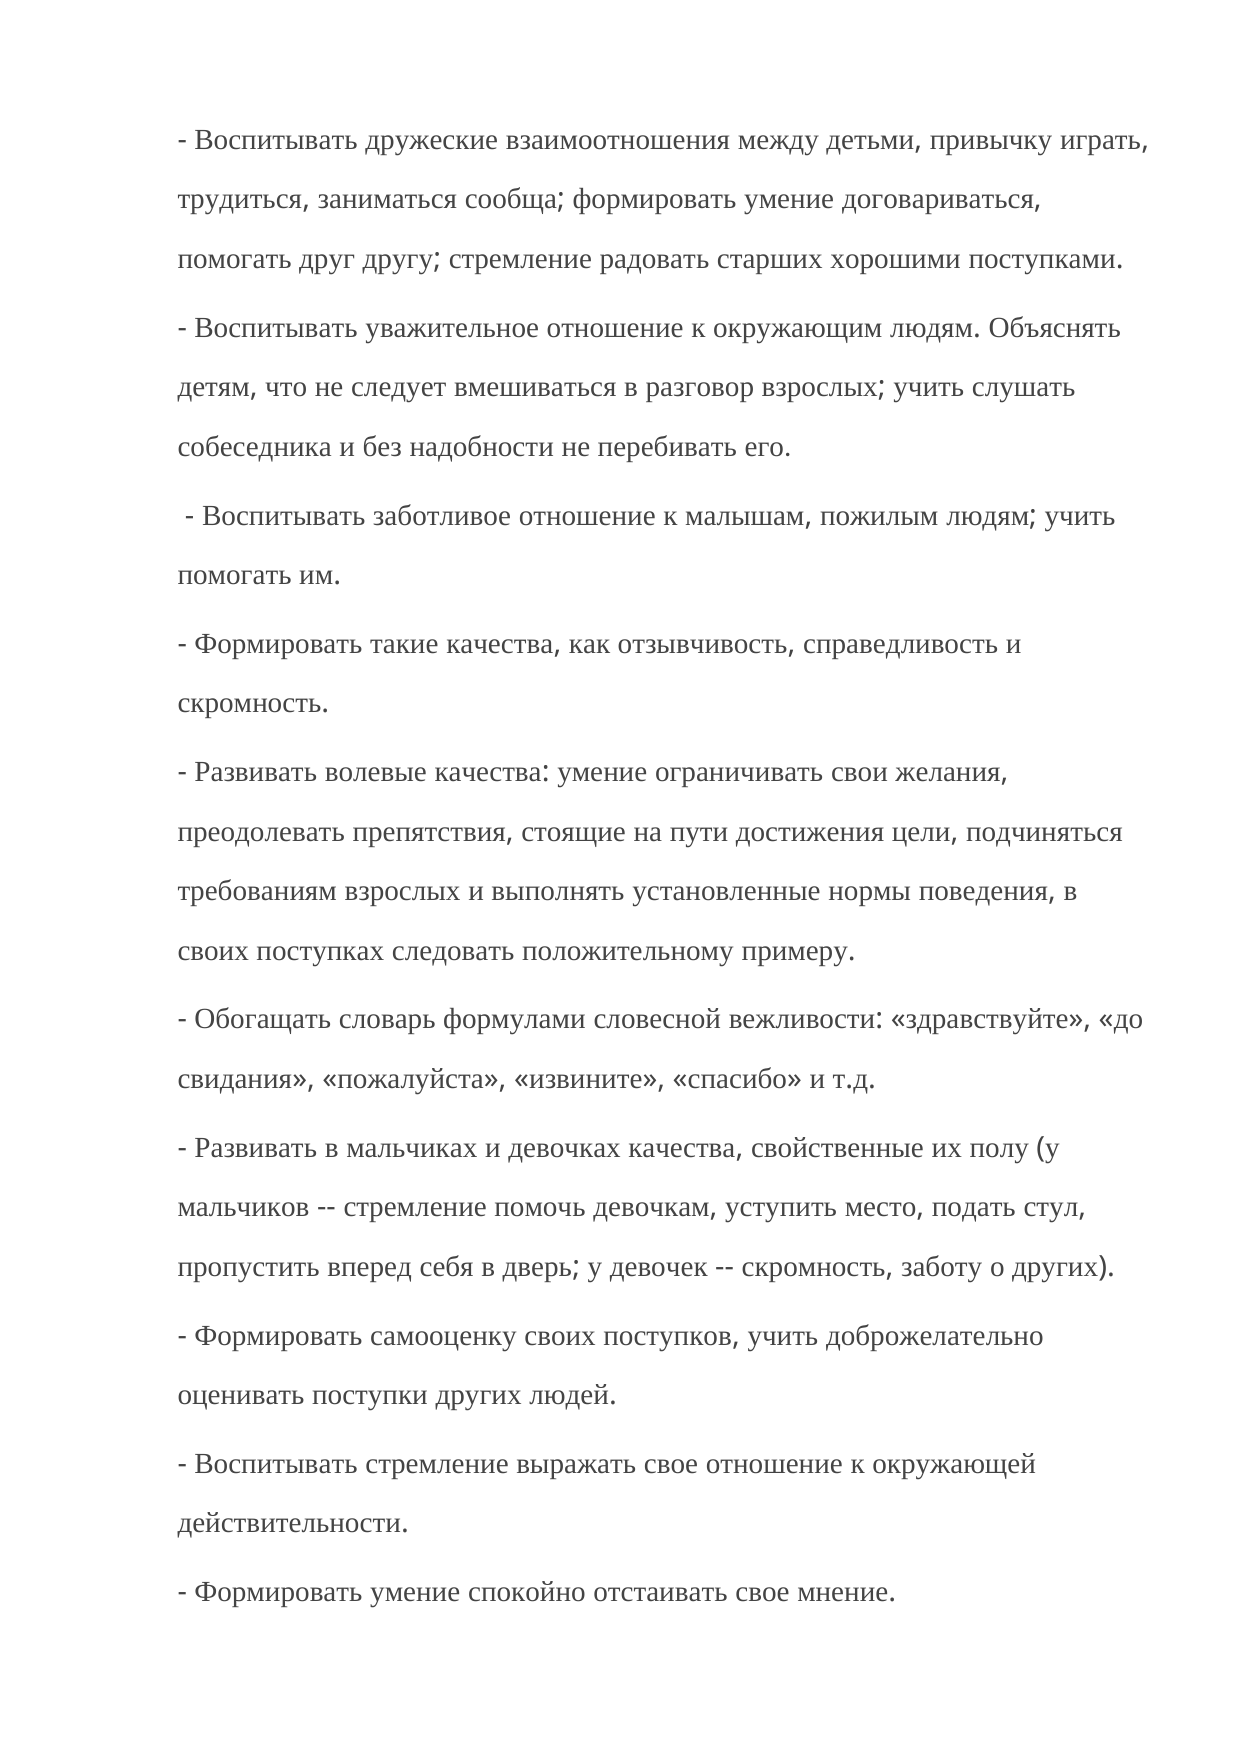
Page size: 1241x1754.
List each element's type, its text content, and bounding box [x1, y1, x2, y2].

text - Развивать в мальчиках и девочках качества, свойственные их полу (у мальчиков -- стремление помочь девочкам, уступить место, подать стул, пропустить вперед себя в дверь; у девочек -- скромность, заботу о других). [177, 1126, 1152, 1285]
text - Воспитывать дружеские взаимоотношения между детьми, привычку играть, трудиться, заниматься сообща; формировать умение договариваться, помогать друг другу; стремление радовать старших хорошими поступками. [177, 118, 1152, 277]
text - Обогащать словарь формулами словесной вежливости: «здравствуйте», «до свидания», «пожалуйста», «извините», «спасибо» и т.д. [177, 998, 1152, 1097]
text - Развивать волевые качества: умение ограничивать свои желания, преодолевать препятствия, стоящие на пути достижения цели, подчиняться требованиям взрослых и выполнять установленные нормы поведения, в своих поступках следовать положительному примеру. [177, 750, 1152, 968]
text - Формировать умение спокойно отстаивать свое мнение. [177, 1571, 1152, 1610]
text - Воспитывать уважительное отношение к окружающим людям. Объяснять детям, что не следует вмешиваться в разговор взрослых; учить слушать собеседника и без надобности не перебивать его. [177, 306, 1152, 464]
text - Воспитывать стремление выражать свое отношение к окружающей действительности. [177, 1442, 1152, 1541]
text - Формировать такие качества, как отзывчивость, справедливость и скромность. [177, 622, 1152, 721]
text - Формировать самооценку своих поступков, учить доброжелательно оценивать поступки других людей. [177, 1314, 1152, 1413]
text - Воспитывать заботливое отношение к малышам, пожилым людям; учить помогать им. [177, 494, 1152, 593]
